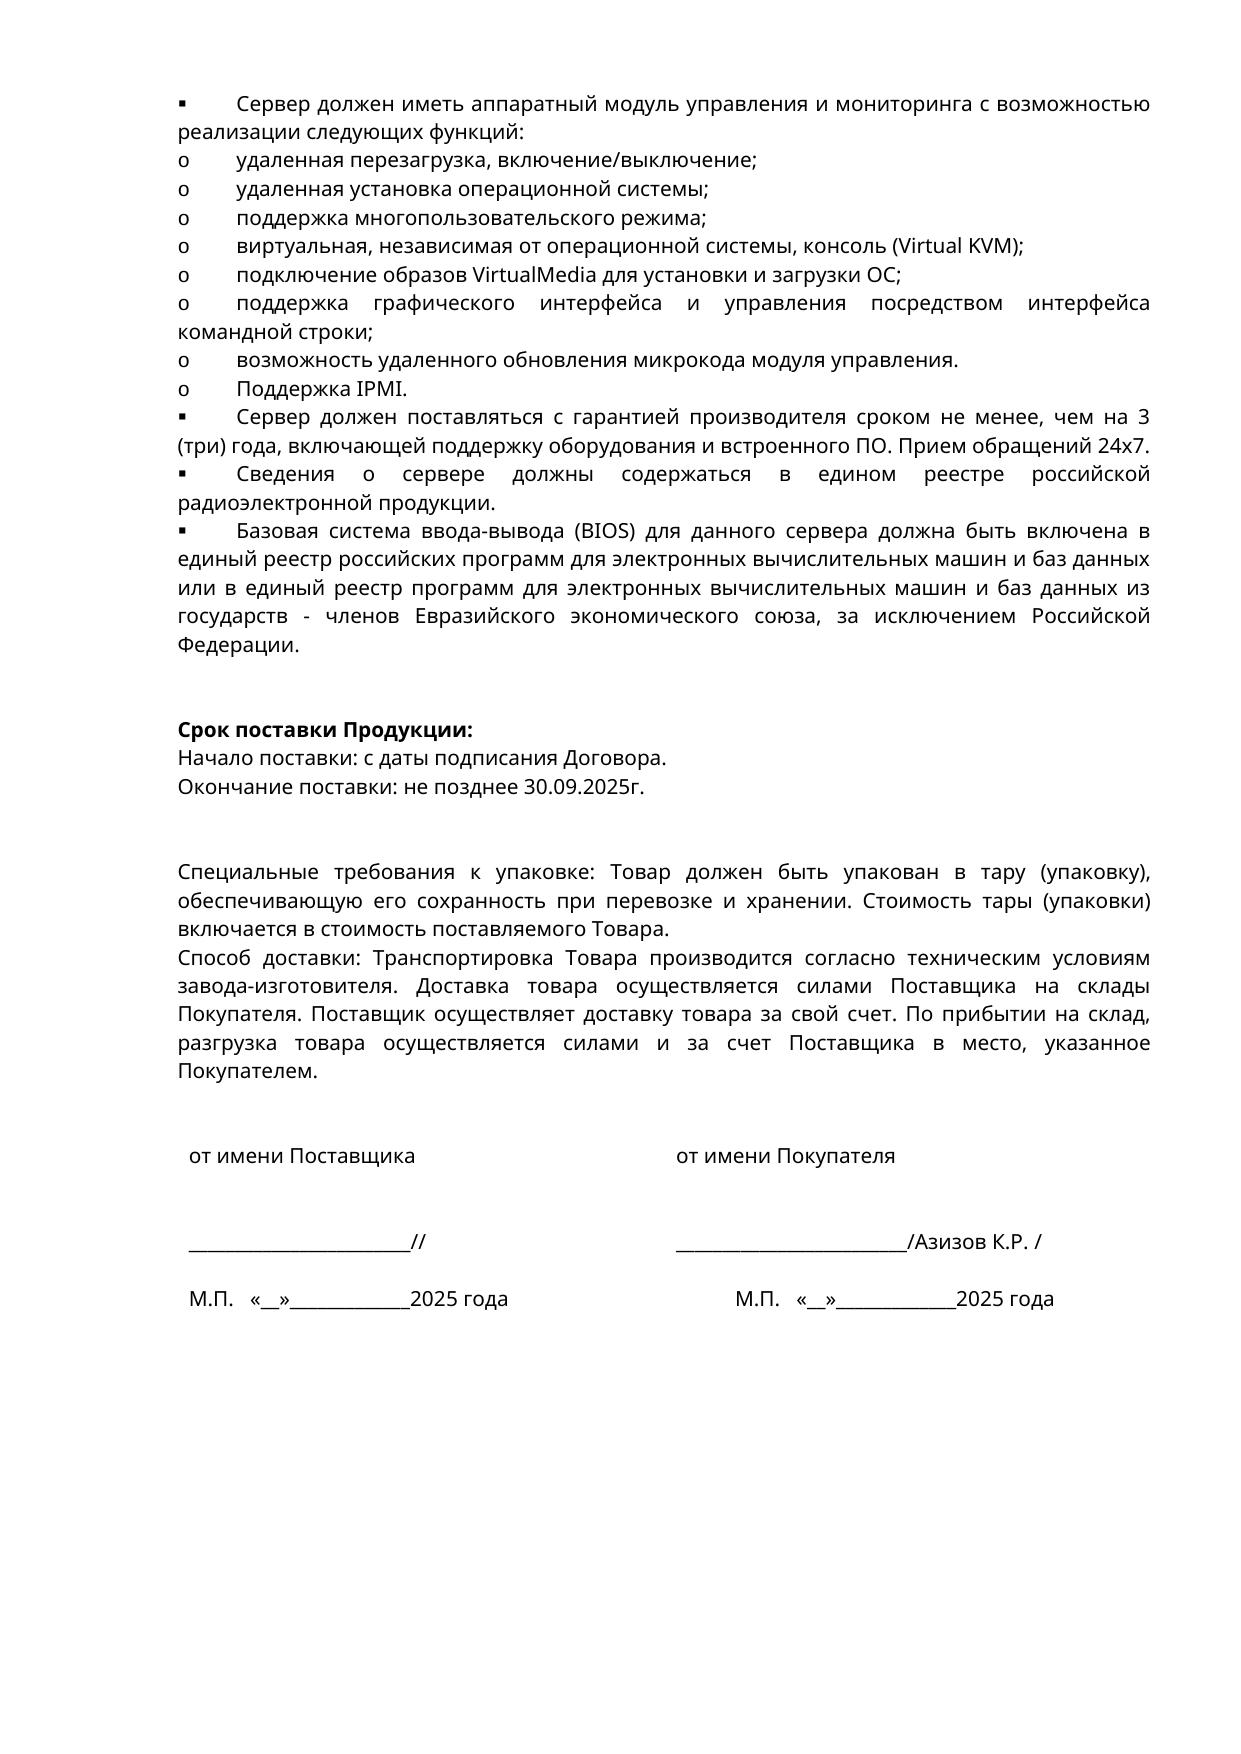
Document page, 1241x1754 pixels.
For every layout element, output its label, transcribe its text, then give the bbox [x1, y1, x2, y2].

text Специальные требования к упаковке: Товар должен быть упакован в тару (упаковку), обеспечивающую его сохранность при перевозке и хранении. Стоимость тары (упаковки) включается в стоимость поставляемого Товара. [177, 857, 1152, 943]
text Срок поставки Продукции: [177, 715, 1152, 743]
list Сервер должен иметь аппаратный модуль управления и мониторинга с возможностью реализации следующих функций: [177, 89, 1152, 146]
list Базовая система ввода-вывода (BIOS) для данного сервера должна быть включена в единый реестр российских программ для электронных вычислительных машин и баз данных или в единый реестр программ для электронных вычислительных машин и баз данных из государств - членов Евразийского экономического союза, за исключением Российской Федерации. [177, 516, 1152, 658]
list подключение образов VirtualMedia для установки и загрузки ОС; [177, 260, 1152, 288]
list Поддержка IPMI. [177, 374, 1152, 402]
list удаленная установка операционной системы; [177, 174, 1152, 203]
list виртуальная, независимая от операционной системы, консоль (Virtual KVM); [177, 231, 1152, 260]
text Начало поставки: с даты подписания Договора. [177, 743, 1152, 772]
text Способ доставки: Транспортировка Товара производится согласно техническим условиям завода-изготовителя. Доставка товара осуществляется силами Поставщика на склады Покупателя. Поставщик осуществляет доставку товара за свой счет. По прибытии на склад, разгрузка товара осуществляется силами и за счет Поставщика в место, указанное Покупателем. [177, 943, 1152, 1085]
table_header от имени Покупателя [665, 1142, 1196, 1198]
table_header от имени Поставщика [177, 1142, 664, 1198]
table_cell ________________________// М.П. «__»_____________2025 года [177, 1199, 664, 1539]
list поддержка графического интерфейса и управления посредством интерфейса командной строки; [177, 288, 1152, 345]
list Сведения о сервере должны содержаться в едином реестре российской радиоэлектронной продукции. [177, 459, 1152, 516]
text Окончание поставки: не позднее 30.09.2025г. [177, 772, 1152, 800]
list Сервер должен поставляться с гарантией производителя сроком не менее, чем на 3 (три) года, включающей поддержку оборудования и встроенного ПО. Прием обращений 24x7. [177, 402, 1152, 459]
list удаленная перезагрузка, включение/выключение; [177, 146, 1152, 174]
list поддержка многопользовательского режима; [177, 203, 1152, 231]
table_cell _________________________/Азизов К.Р. / М.П. «__»_____________2025 года [665, 1199, 1196, 1539]
list возможность удаленного обновления микрокода модуля управления. [177, 345, 1152, 374]
